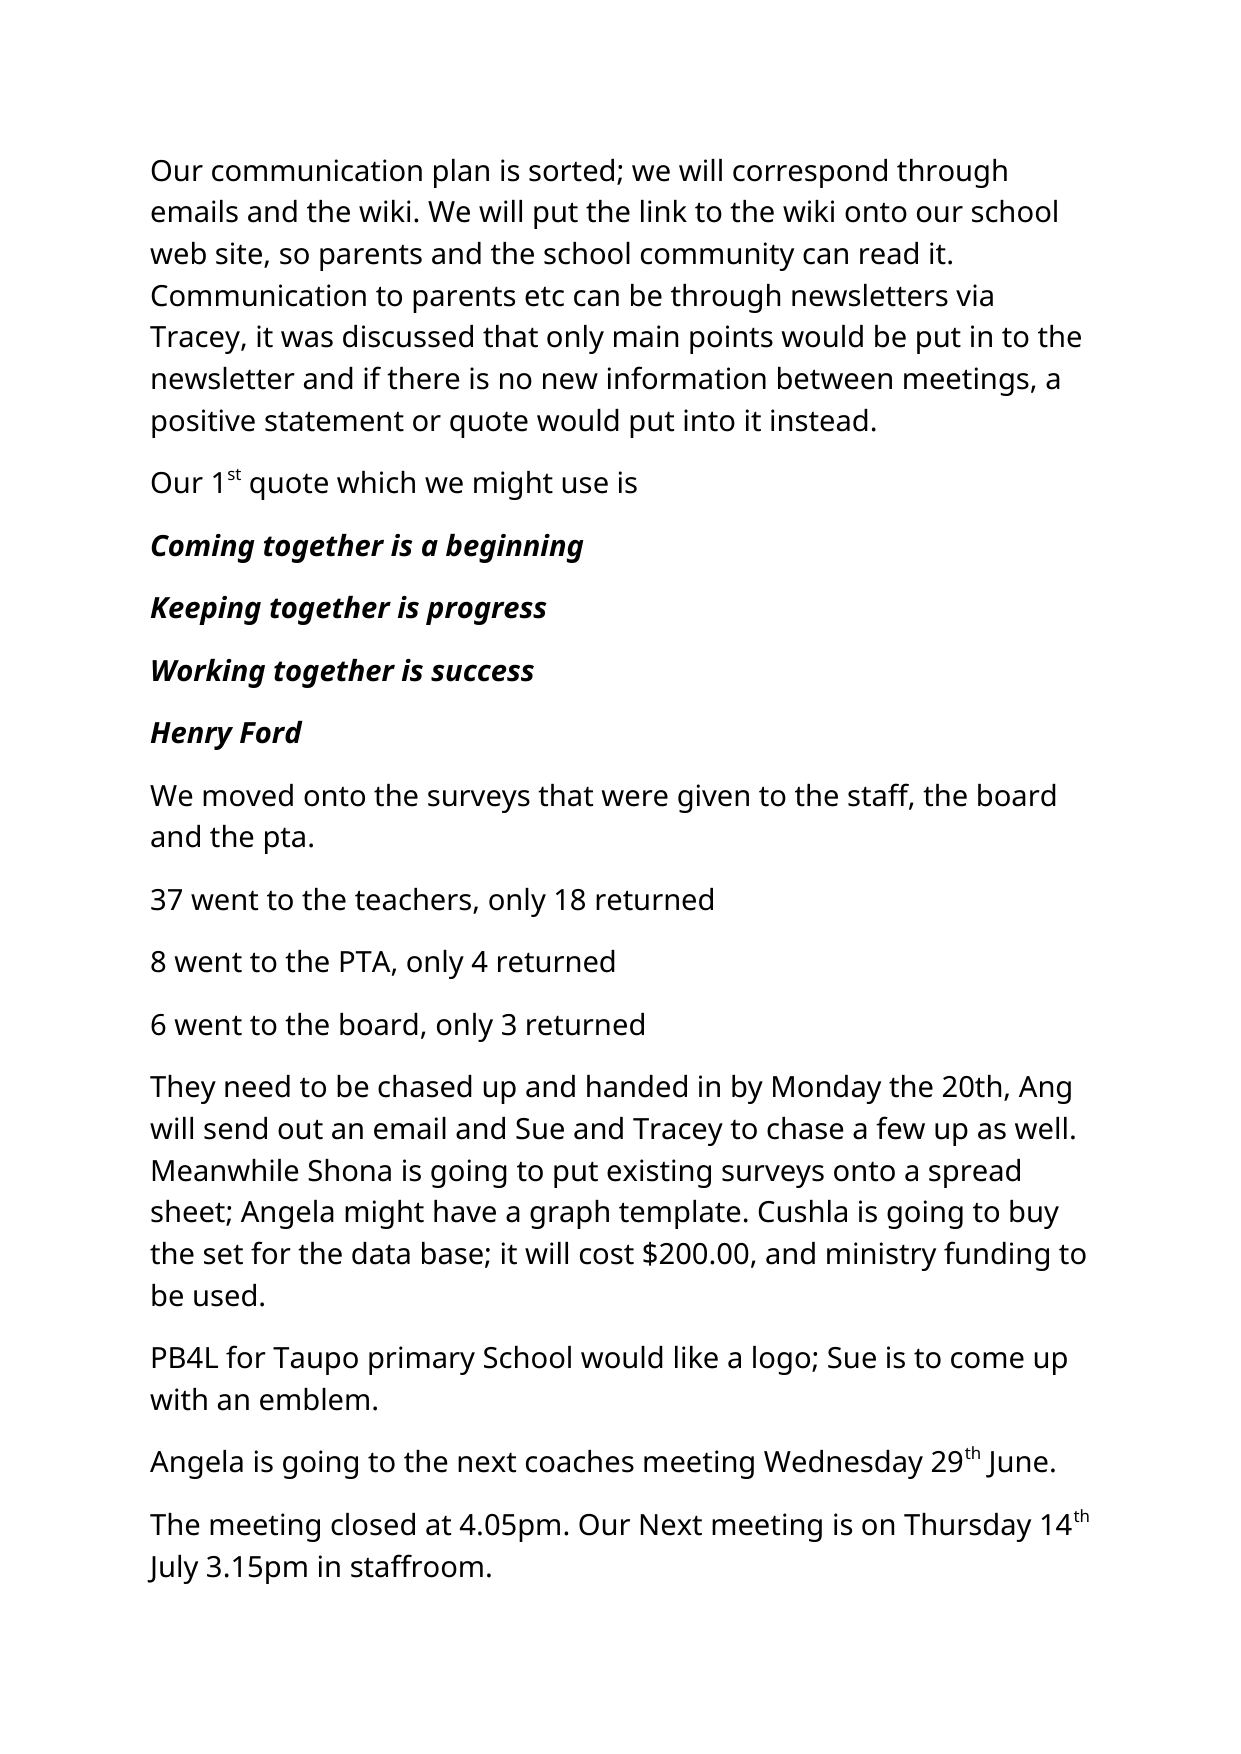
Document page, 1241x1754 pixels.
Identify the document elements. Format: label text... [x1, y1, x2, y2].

text Angela is going to the next coaches meeting Wednesday 29th June. [150, 1442, 1090, 1481]
text Keeping together is progress [150, 587, 1090, 627]
text We moved onto the surveys that were given to the staff, the board and the pta. [150, 775, 1090, 856]
text Coming together is a beginning [150, 525, 1090, 565]
text Henry Ford [150, 712, 1090, 752]
text They need to be chased up and handed in by Monday the 20th, Ang will send out an email and Sue and Tracey to chase a few up as well. Meanwhile Shona is going to put existing surveys onto a spread sheet; Angela might have a graph template. Cushla is going to buy the set for the data base; it will cost $200.00, and ministry funding to be used. [150, 1067, 1090, 1315]
text PB4L for Taupo primary School would like a logo; Sue is to come up with an emblem. [150, 1337, 1090, 1419]
text 37 went to the teachers, only 18 returned [150, 879, 1090, 919]
text 6 went to the board, only 3 returned [150, 1004, 1090, 1044]
text 8 went to the PTA, only 4 returned [150, 942, 1090, 981]
text The meeting closed at 4.05pm. Our Next meeting is on Thursday 14th July 3.15pm in staffroom. [150, 1504, 1090, 1586]
text Our communication plan is sorted; we will correspond through emails and the wiki. We will put the link to the wiki onto our school web site, so parents and the school community can read it. Communication to parents etc can be through newsletters via Tracey, it was discussed that only main points would be put in to the newsletter and if there is no new information between meetings, a positive statement or quote would put into it instead. [150, 150, 1090, 440]
text Working together is success [150, 650, 1090, 690]
text Our 1st quote which we might use is [150, 462, 1090, 502]
